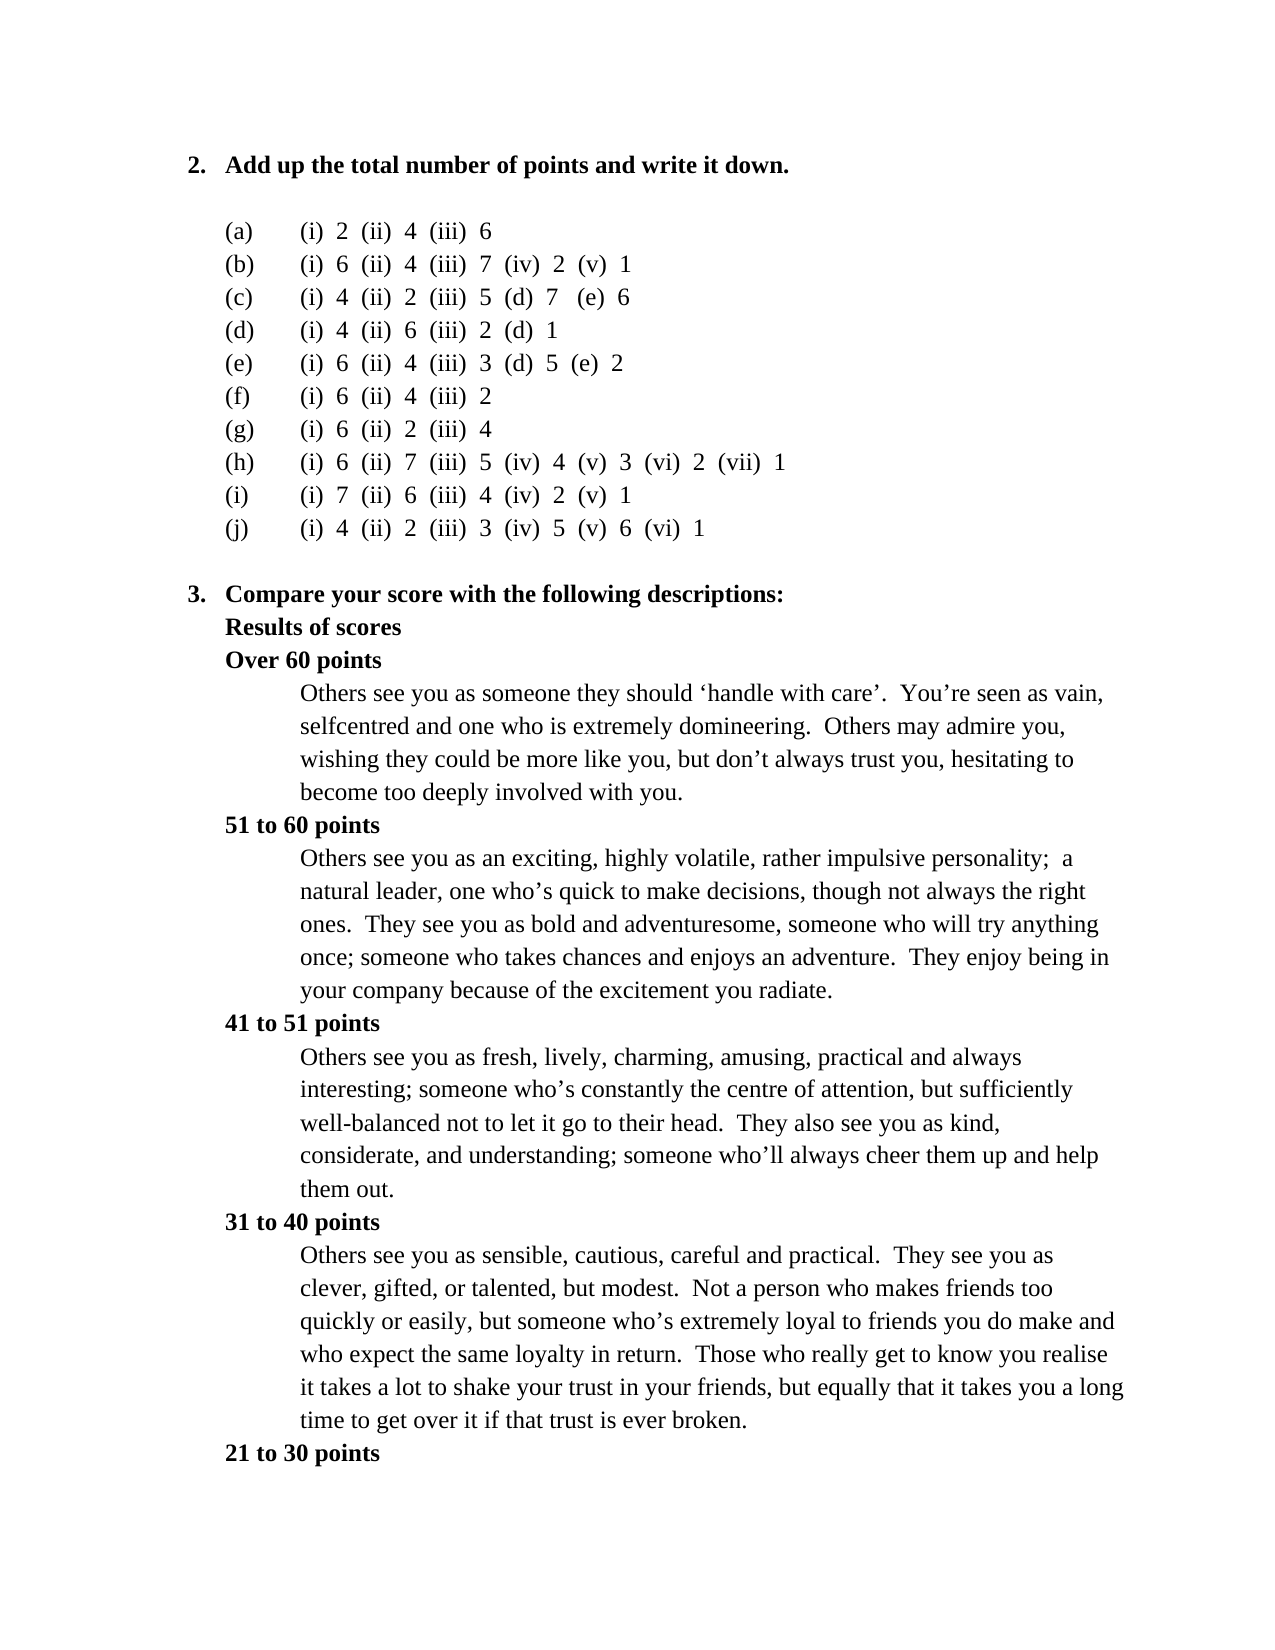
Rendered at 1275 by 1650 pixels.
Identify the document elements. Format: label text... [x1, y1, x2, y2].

text (e) (i) 6 (ii) 4 (iii) 3 (d) 5 (e) 2 [225, 348, 1125, 377]
text Others see you as an exciting, highly volatile, rather impulsive personality; a natural leader, one who’s quick to make decisions, though not always the right ones. They see you as bold and adventuresome, someone who will try anything once; someone who takes chances and enjoys an adventure. They enjoy being in your company because of the excitement you radiate. [300, 843, 1125, 1004]
text (f) (i) 6 (ii) 4 (iii) 2 [225, 381, 1125, 410]
text 51 to 60 points [225, 810, 1125, 839]
text (j) (i) 4 (ii) 2 (iii) 3 (iv) 5 (v) 6 (vi) 1 [225, 513, 1125, 542]
text (d) (i) 4 (ii) 6 (iii) 2 (d) 1 [225, 315, 1125, 344]
text Over 60 points [225, 645, 1125, 674]
text (c) (i) 4 (ii) 2 (iii) 5 (d) 7 (e) 6 [225, 282, 1125, 311]
text Others see you as someone they should ‘handle with care’. You’re seen as vain, selfcentred and one who is extremely domineering. Others may admire you, wishing they could be more like you, but don’t always trust you, hesitating to become too deeply involved with you. [300, 678, 1125, 806]
text Results of scores [225, 612, 1125, 641]
list Compare your score with the following descriptions: [187, 579, 1125, 608]
text (a) (i) 2 (ii) 4 (iii) 6 [225, 216, 1125, 245]
list Add up the total number of points and write it down. [187, 150, 1125, 179]
text Others see you as sensible, cautious, careful and practical. They see you as clever, gifted, or talented, but modest. Not a person who makes friends too quickly or easily, but someone who’s extremely loyal to friends you do make and who expect the same loyalty in return. Those who really get to know you realise it takes a lot to shake your trust in your friends, but equally that it takes you a long time to get over it if that trust is ever broken. [300, 1240, 1125, 1433]
text (h) (i) 6 (ii) 7 (iii) 5 (iv) 4 (v) 3 (vi) 2 (vii) 1 [225, 447, 1125, 476]
text 21 to 30 points [225, 1438, 1125, 1467]
text 41 to 51 points [225, 1008, 1125, 1037]
text (g) (i) 6 (ii) 2 (iii) 4 [225, 414, 1125, 443]
text (i) (i) 7 (ii) 6 (iii) 4 (iv) 2 (v) 1 [225, 480, 1125, 509]
text (b) (i) 6 (ii) 4 (iii) 7 (iv) 2 (v) 1 [225, 249, 1125, 278]
text Others see you as fresh, lively, charming, amusing, practical and always interesting; someone who’s constantly the centre of attention, but sufficiently well-balanced not to let it go to their head. They also see you as kind, considerate, and understanding; someone who’ll always cheer them up and help them out. [300, 1042, 1125, 1202]
text 31 to 40 points [225, 1207, 1125, 1235]
